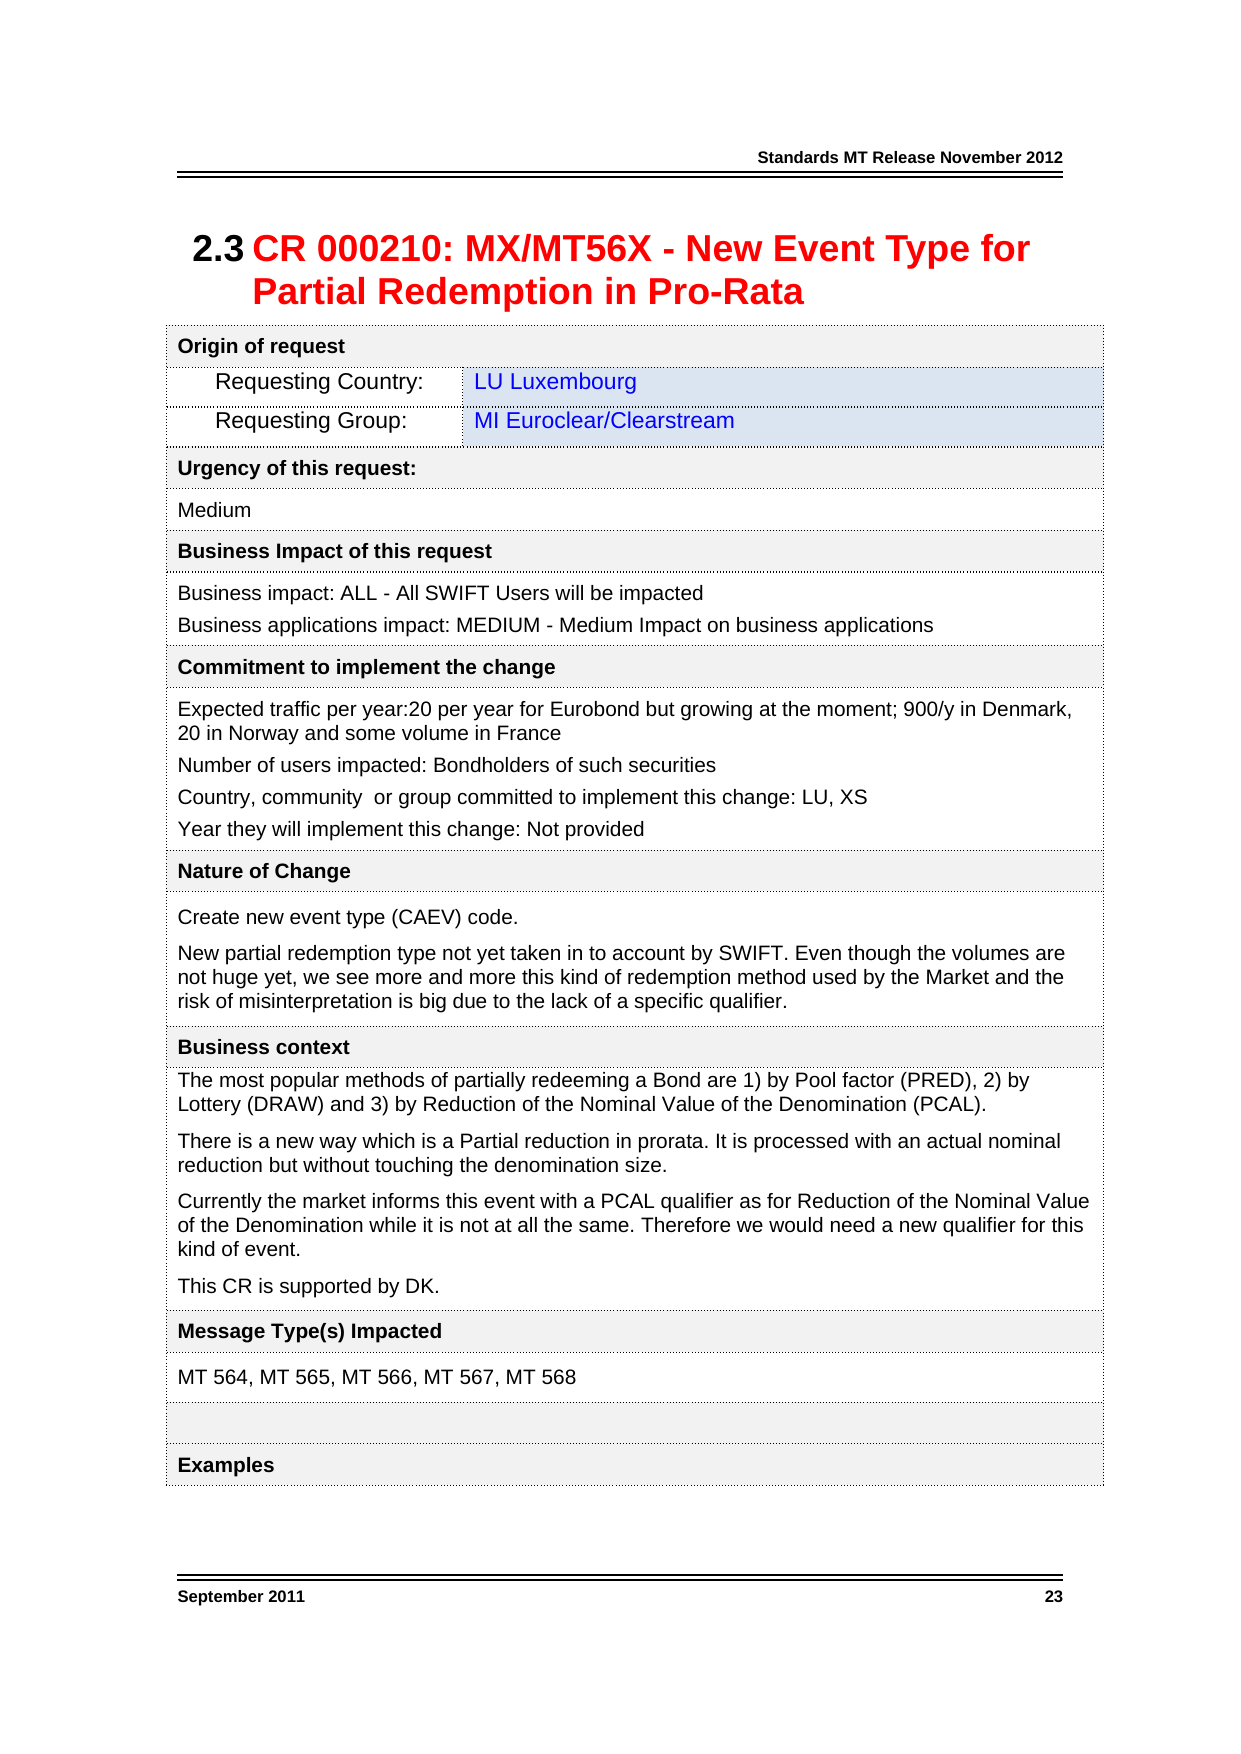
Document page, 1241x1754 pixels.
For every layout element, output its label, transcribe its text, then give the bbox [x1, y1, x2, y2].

table_cell Create new event type (CAEV) code. New partial redemption type not yet taken in to account by SWIFT. Even though the volumes are not huge yet, we see more and more this kind of redemption method used by the Market and the risk of misinterpretation is big due to the lack of a specific qualifier. [166, 891, 1104, 1026]
table_cell MI Euroclear/Clearstream [463, 406, 1104, 446]
table_cell [166, 1402, 1104, 1443]
table_cell Business context [166, 1026, 1104, 1067]
table_cell Business impact: ALL - All SWIFT Users will be impacted Business applications impact: MEDIUM - Medium Impact on business applications [166, 571, 1104, 645]
table_cell LU Luxembourg [463, 367, 1104, 406]
table_cell Expected traffic per year:20 per year for Eurobond but growing at the moment; 900/y in Denmark, 20 in Norway and some volume in France Number of users impacted: Bondholders of such securities Country, community or group committed to implement this change: LU, XS Year they will implement this change: Not provided [166, 687, 1104, 849]
table_header Origin of request [166, 325, 1104, 367]
table_cell Business Impact of this request [166, 530, 1104, 571]
table_cell The most popular methods of partially redeeming a Bond are 1) by Pool factor (PRED), 2) by Lottery (DRAW) and 3) by Reduction of the Nominal Value of the Denomination (PCAL). There is a new way which is a Partial reduction in prorata. It is processed with an actual nominal reduction but without touching the denomination size. Currently the market informs this event with a PCAL qualifier as for Reduction of the Nominal Value of the Denomination while it is not at all the same. Therefore we would need a new qualifier for this kind of event. This CR is supported by DK. [166, 1067, 1104, 1310]
table_cell Requesting Country: [166, 367, 463, 406]
table_cell Commitment to implement the change [166, 645, 1104, 687]
subtitle CR 000210: MX/MT56X - New Event Type for Partial Redemption in Pro-Rata [192, 226, 1092, 312]
table_cell Examples [166, 1443, 1104, 1485]
table_cell Urgency of this request: [166, 446, 1104, 488]
table_cell Message Type(s) Impacted [166, 1310, 1104, 1352]
table_cell MT 564, MT 565, MT 566, MT 567, MT 568 [166, 1352, 1104, 1402]
table_cell Medium [166, 488, 1104, 530]
table_cell Requesting Group: [166, 406, 463, 446]
table_cell Nature of Change [166, 850, 1104, 891]
